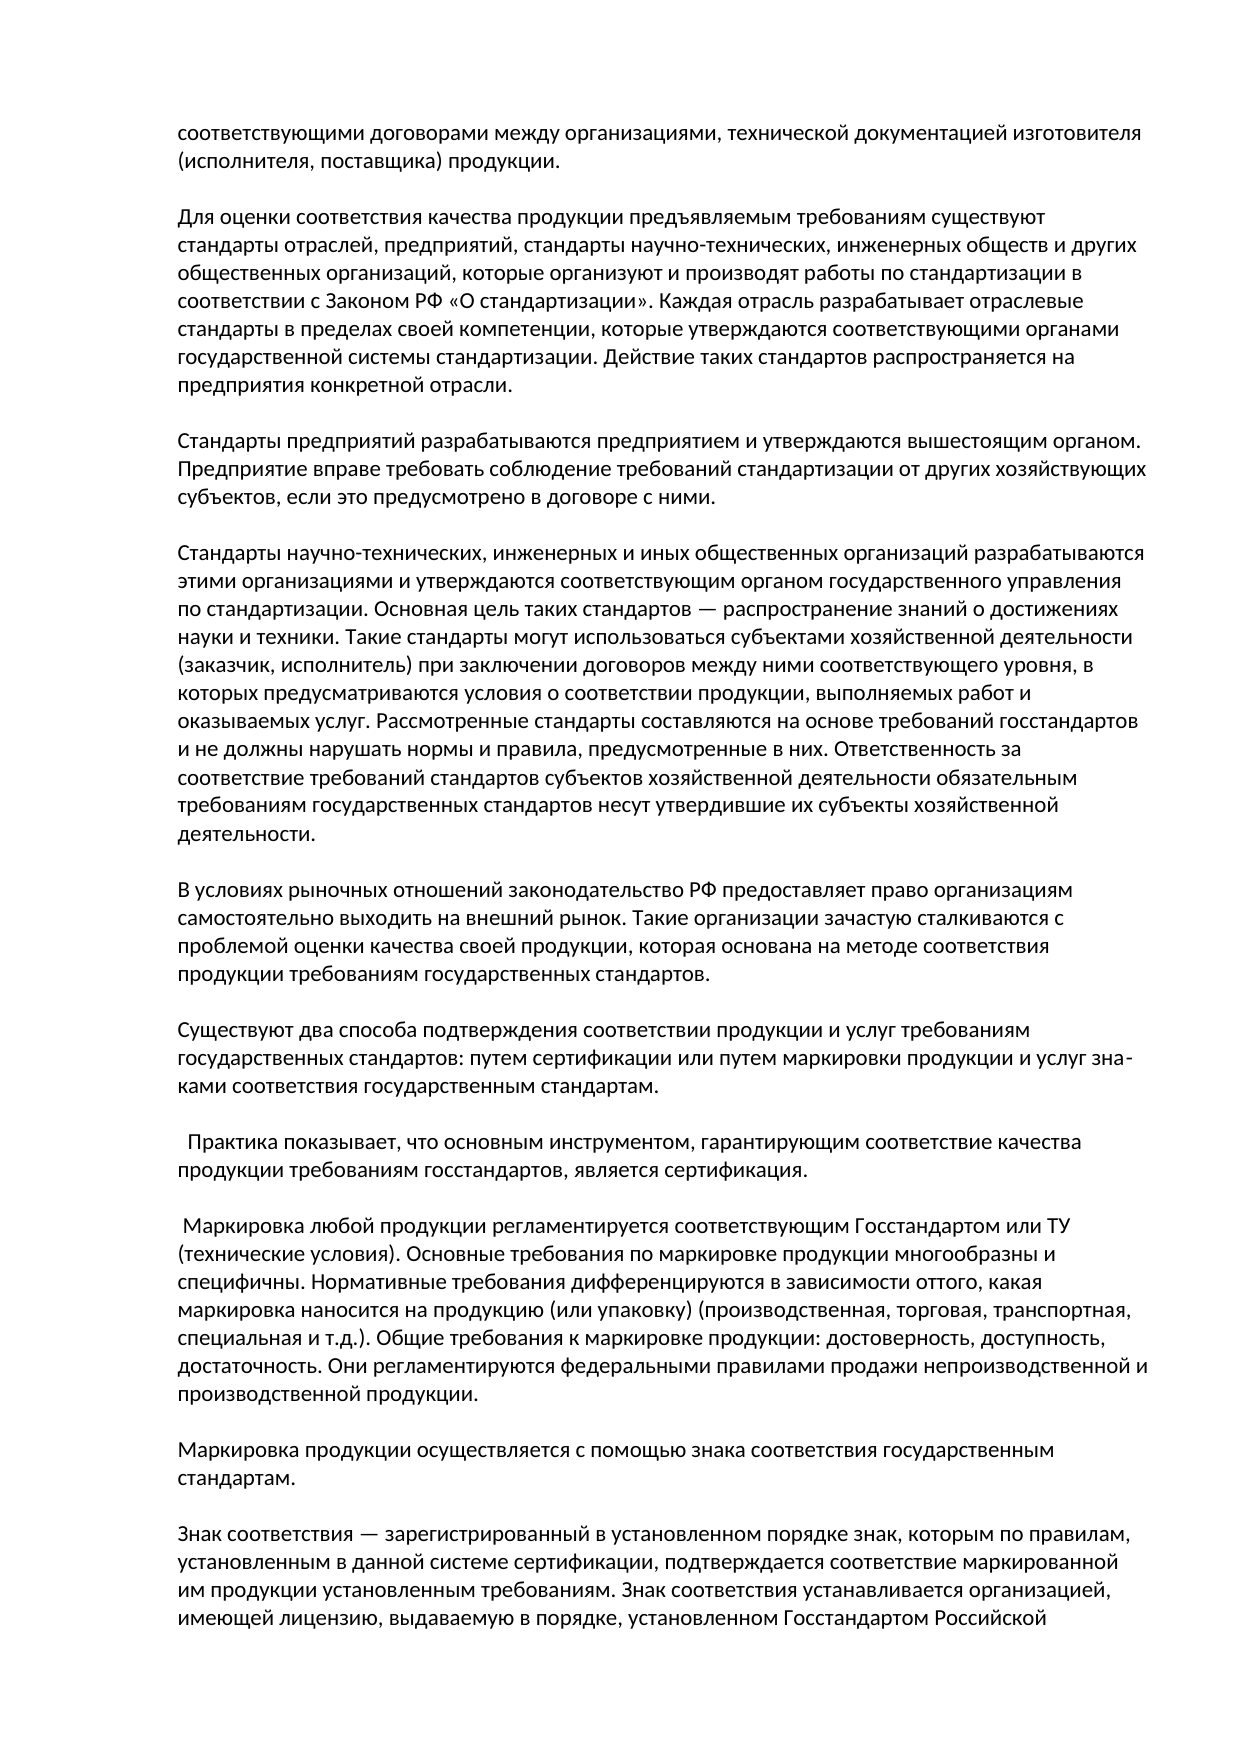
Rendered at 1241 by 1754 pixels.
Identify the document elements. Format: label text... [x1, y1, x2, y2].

text Стандарты научно-технических, инженерных и иных общественных организаций разрабатываются этими организациями и утверждаются соответствующим органом государственного управления по стандартизации. Основная цель таких стандартов — распространение знаний о достижениях науки и техники. Такие стандарты могут использоваться субъектами хозяйственной деятельности (заказчик, исполнитель) при заключении договоров между ними соответствующего уровня, в которых предусматриваются условия о соответствии продукции, выполняемых работ и оказываемых услуг. Рассмотренные стандарты составляются на основе требований госстандартов и не должны нарушать нормы и правила, предусмотренные в них. Ответственность за соответствие требований стандартов субъектов хозяйственной деятельности обязательным требованиям государственных стандартов несут утвердившие их субъекты хозяйственной деятельности. [177, 538, 1152, 847]
text Стандарты предприятий разрабатываются предприятием и утверждаются вышестоящим органом. Предприятие вправе требовать соблюдение требований стандартизации от других хозяйствующих субъектов, если это предусмотрено в договоре с ними. [177, 426, 1152, 510]
text Практика показывает, что основным инструментом, гарантирующим соответствие качества продукции требованиям госстандартов, является сертификация. [177, 1127, 1152, 1183]
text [177, 118, 1152, 174]
text Для оценки соответствия качества продукции предъявляемым требованиям существуют стандарты отраслей, предприятий, стандарты научно-технических, инженерных обществ и других общест­венных организаций, которые организуют и производят работы по стандартизации в соответствии с Законом РФ «О стандартизации». Каждая отрасль разрабатывает отраслевые стандарты в пределах своей компетенции, которые утверждаются соответствующими органами государственной системы стандартизации. Действие таких стандартов распространяется на предприятия конкретной отрасли. [177, 202, 1152, 398]
text Маркировка продукции осуществляется с помощью знака соответствия государственным стандартам. [177, 1435, 1152, 1491]
text Маркировка любой продукции регламентируется соответствующим Госстандартом или ТУ (технические условия). Основные требования по маркировке продукции многообразны и специфичны. Нормативные требования дифференцируются в зависимости оттого, какая маркировка наносится на продукцию (или упаковку) (производственная, торговая, транспортная, специальная и т.д.). Общие требования к маркировке продукции: достоверность, доступность, достаточность. Они регламентируются федеральными правилами продажи непроизводственной и производственной продукции. [177, 1211, 1152, 1407]
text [177, 1519, 1152, 1631]
text Существуют два способа подтверждения соответствии продукции и услуг требованиям государственных стандартов: путем сертификации или путем маркировки продукции и услуг зна­ками соответствия государственным стандартам. [177, 1015, 1152, 1099]
text В условиях рыночных отношений законодательство РФ предоставляет право организациям самостоятельно выходить на внешний рынок. Такие организации зачастую сталкиваются с проблемой оценки качества своей продукции, которая основана на методе соответствия продукции требованиям государственных стандартов. [177, 875, 1152, 987]
